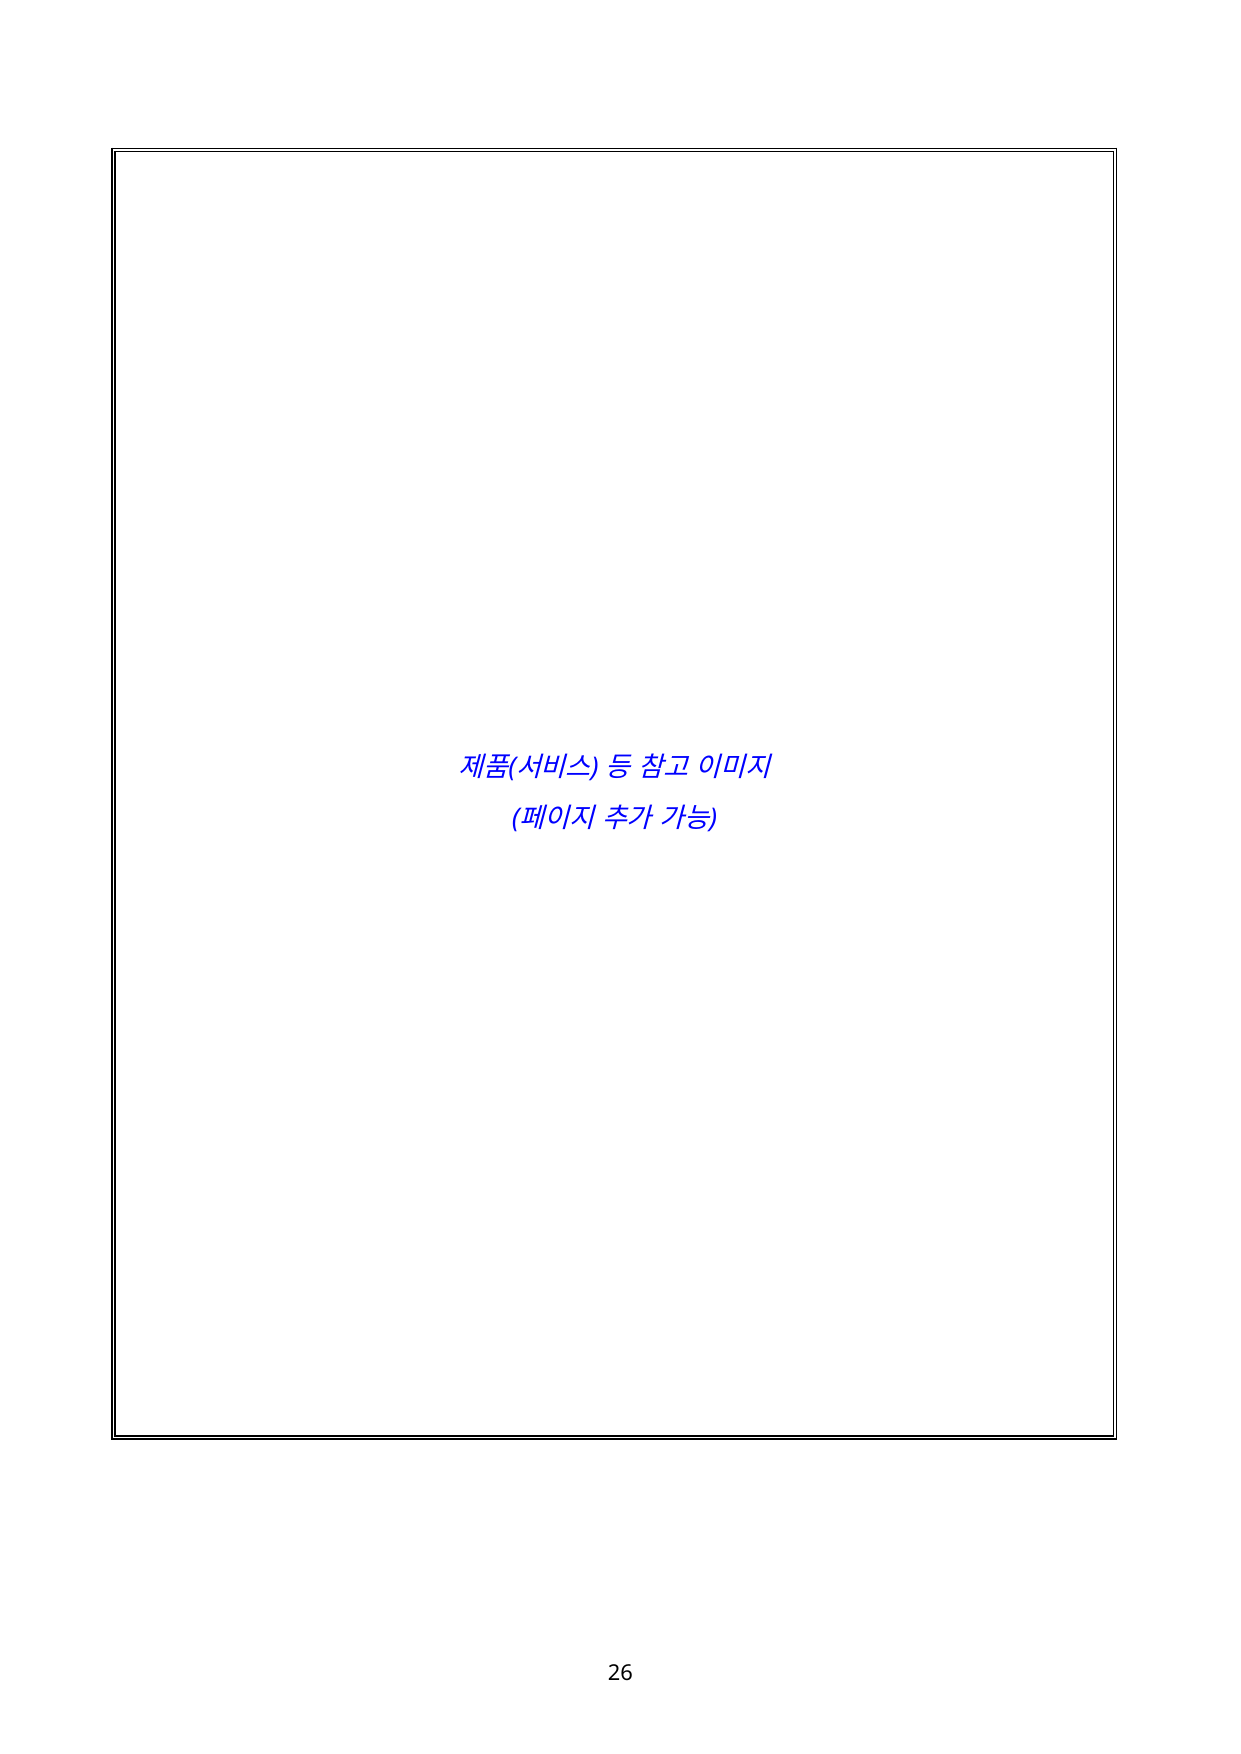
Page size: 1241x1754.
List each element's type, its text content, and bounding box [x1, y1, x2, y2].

table_cell 제품(서비스) 등 참고 이미지 (페이지 추가 가능) [116, 152, 1113, 1435]
